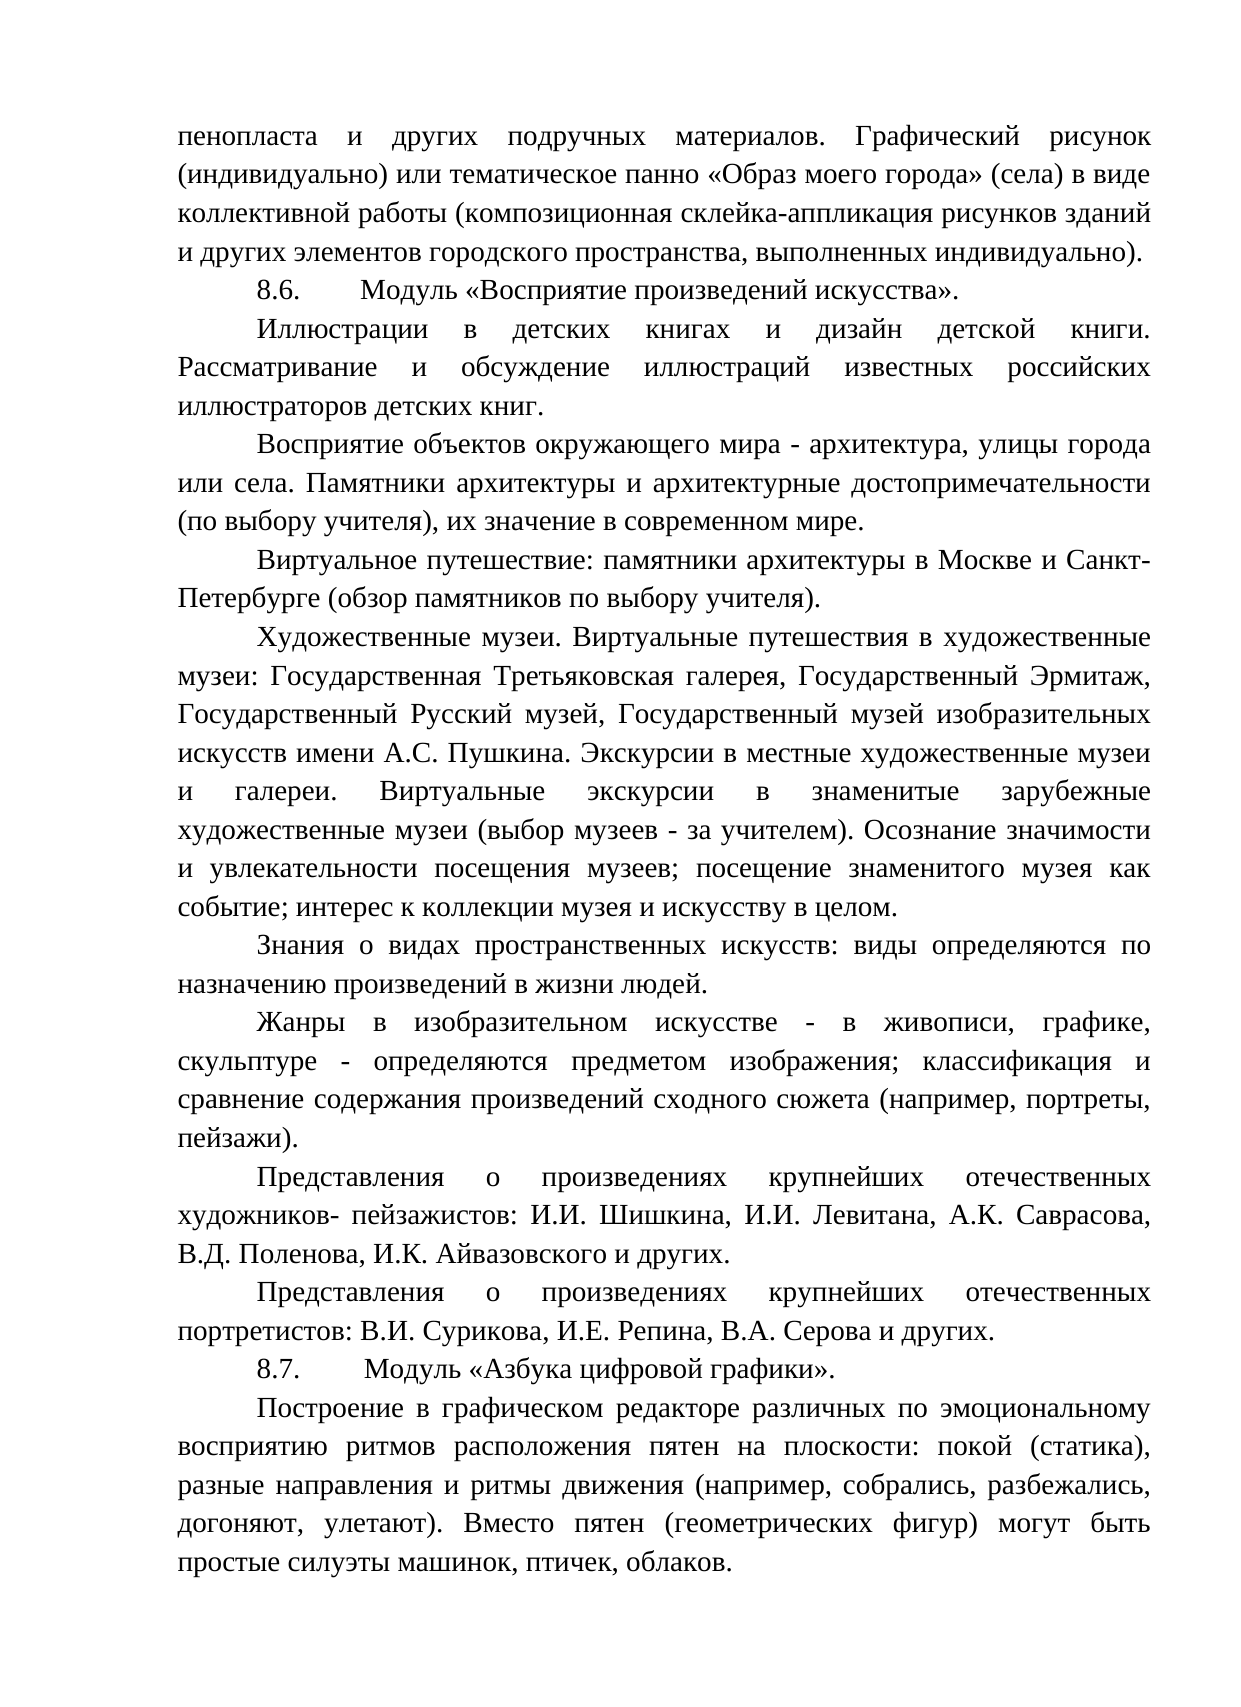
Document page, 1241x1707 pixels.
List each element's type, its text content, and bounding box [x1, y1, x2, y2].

text Построение в графическом редакторе различных по эмоциональному восприятию ритмов расположения пятен на плоскости: покой (статика), разные направления и ритмы движения (например, собрались, разбежались, догоняют, улетают). Вместо пятен (геометрических фигур) могут быть простые силуэты машинок, птичек, облаков. [177, 1390, 1152, 1578]
text Виртуальное путешествие: памятники архитектуры в Москве и Санкт- Петербурге (обзор памятников по выбору учителя). [177, 542, 1152, 614]
text Представления о произведениях крупнейших отечественных портретистов: В.И. Сурикова, И.Е. Репина, В.А. Серова и других. [177, 1274, 1152, 1346]
text Представления о произведениях крупнейших отечественных художников- пейзажистов: И.И. Шишкина, И.И. Левитана, А.К. Саврасова, В.Д. Поленова, И.К. Айвазовского и других. [177, 1159, 1152, 1269]
text Иллюстрации в детских книгах и дизайн детской книги. Рассматривание и обсуждение иллюстраций известных российских иллюстраторов детских книг. [177, 311, 1152, 421]
text Художественные музеи. Виртуальные путешествия в художественные музеи: Государственная Третьяковская галерея, Государственный Эрмитаж, Государственный Русский музей, Государственный музей изобразительных искусств имени А.С. Пушкина. Экскурсии в местные художественные музеи и галереи. Виртуальные экскурсии в знаменитые зарубежные художественные музеи (выбор музеев - за учителем). Осознание значимости и увлекательности посещения музеев; посещение знаменитого музея как событие; интерес к коллекции музея и искусству в целом. [177, 619, 1152, 922]
text Знания о видах пространственных искусств: виды определяются по назначению произведений в жизни людей. [177, 927, 1152, 999]
text Жанры в изобразительном искусстве - в живописи, графике, скульптуре - определяются предметом изображения; классификация и сравнение содержания произведений сходного сюжета (например, портреты, пейзажи). [177, 1004, 1152, 1154]
text Восприятие объектов окружающего мира - архитектура, улицы города или села. Памятники архитектуры и архитектурные достопримечательности (по выбору учителя), их значение в современном мире. [177, 426, 1152, 537]
list Модуль «Восприятие произведений искусства». [177, 272, 1152, 306]
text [177, 118, 1152, 267]
list Модуль «Азбука цифровой графики». [177, 1351, 1152, 1385]
